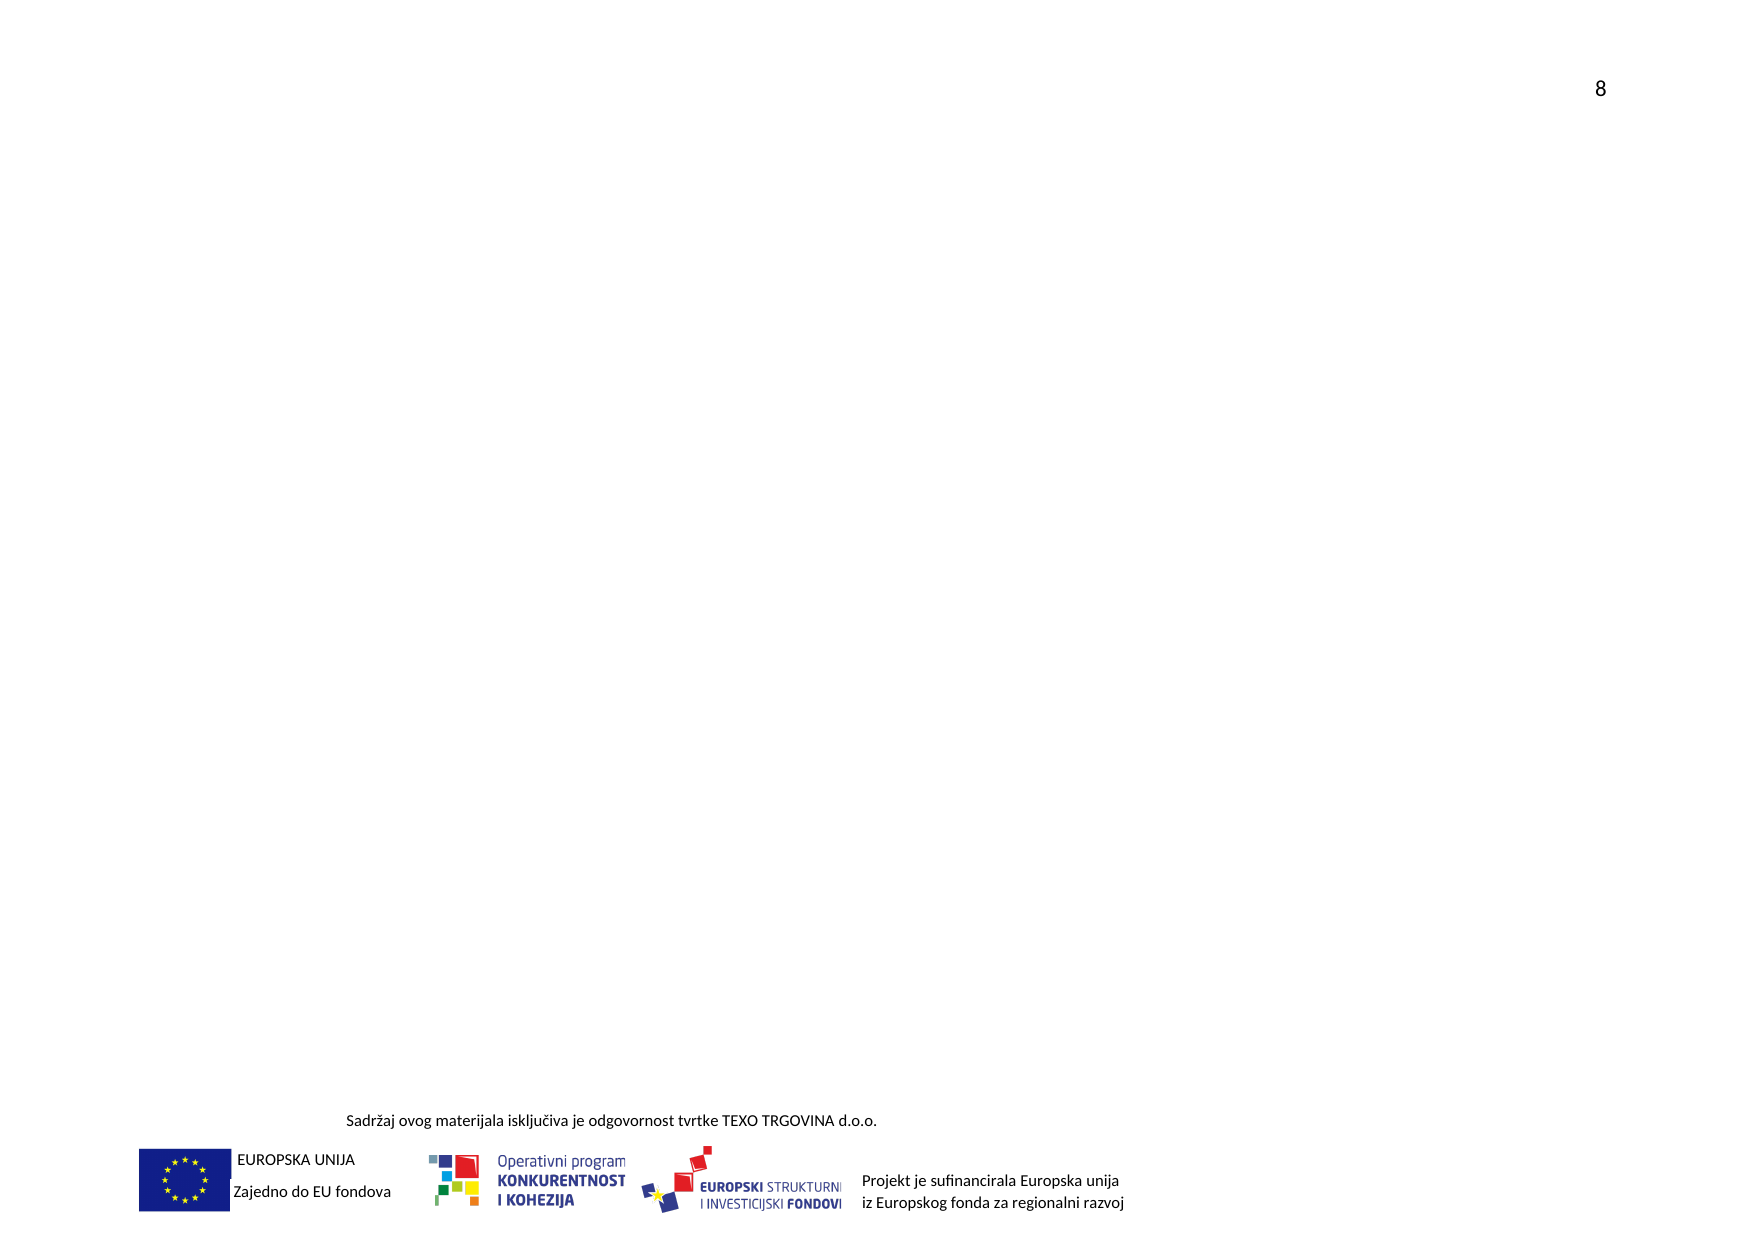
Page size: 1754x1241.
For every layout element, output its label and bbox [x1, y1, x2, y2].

picture [137, 1147, 233, 1213]
picture [641, 1146, 842, 1213]
picture [428, 1155, 626, 1208]
